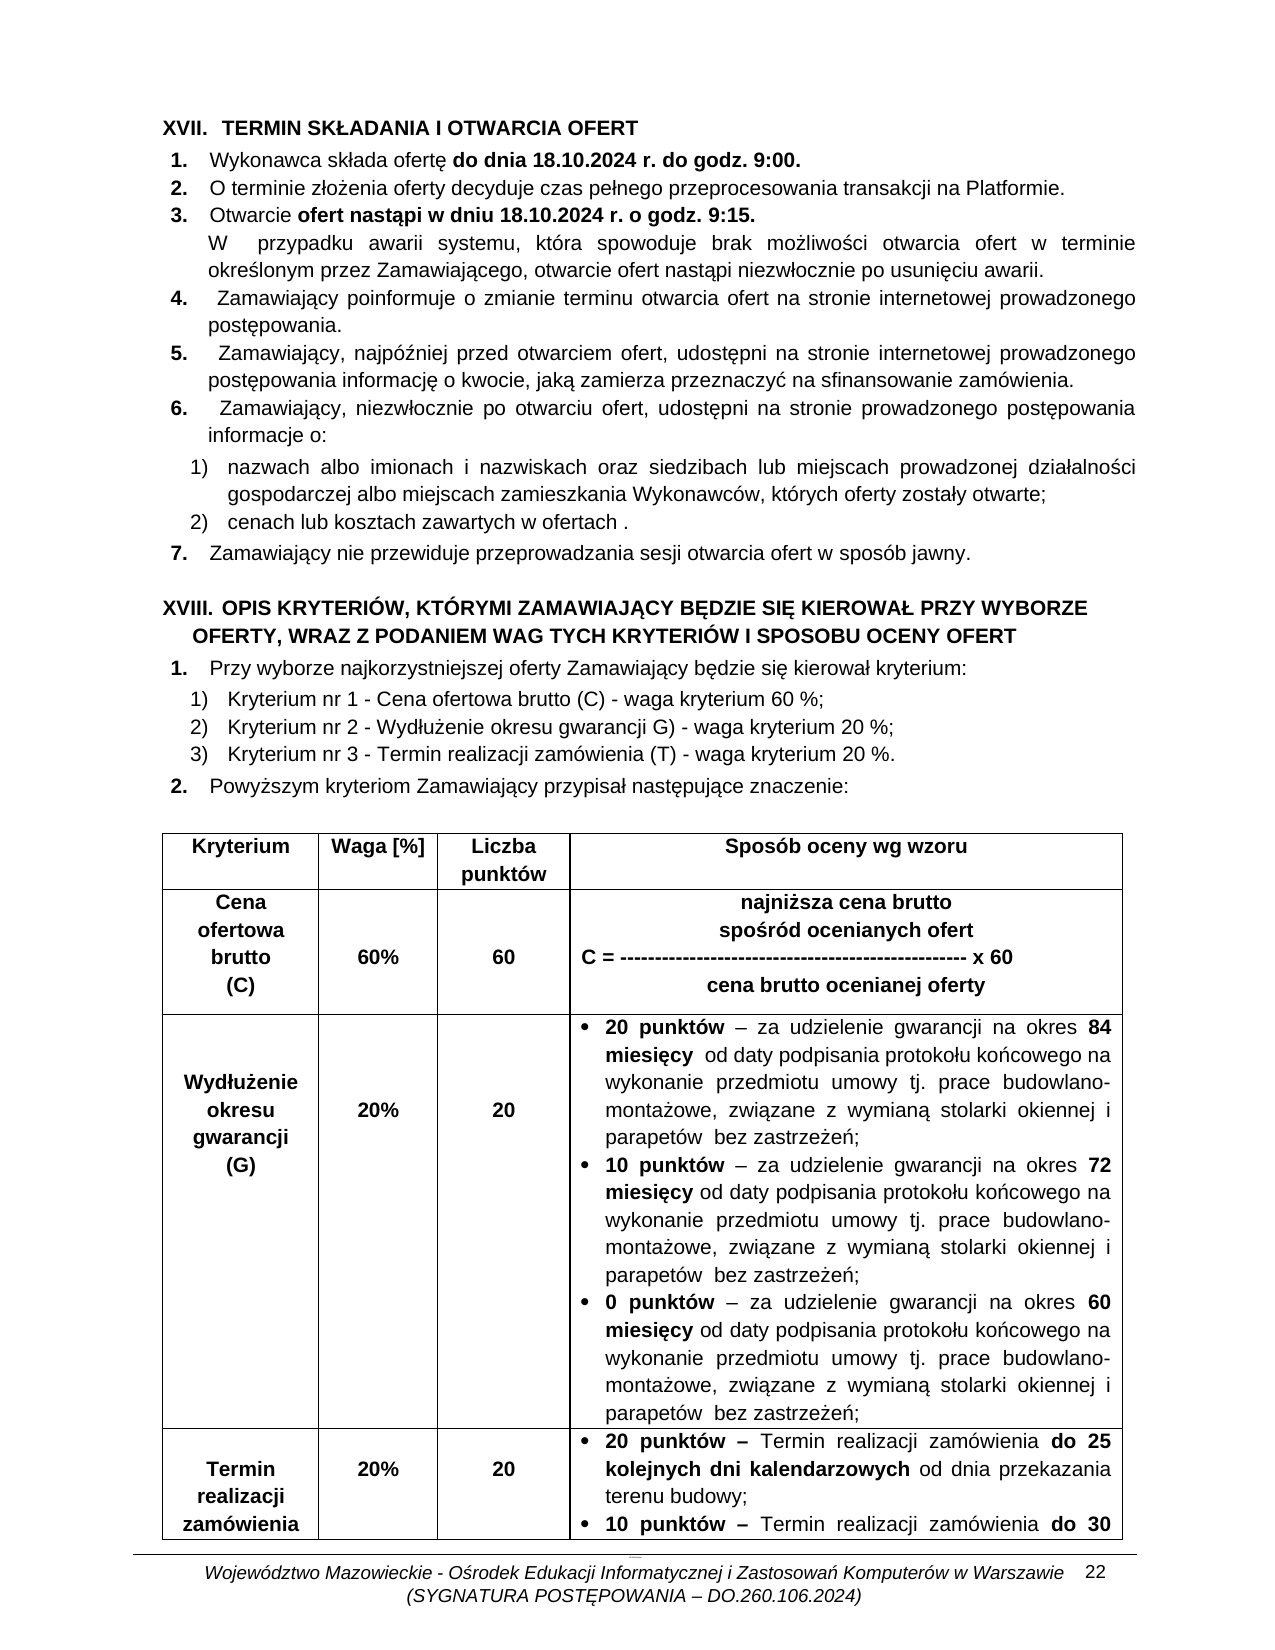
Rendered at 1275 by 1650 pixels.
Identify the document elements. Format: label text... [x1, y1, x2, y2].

table_cell Wydłużenie okresu gwarancji (G) [163, 1015, 318, 1428]
table_cell 20% [319, 1015, 437, 1428]
table_header Kryterium [163, 834, 318, 889]
text W przypadku awarii systemu, która spowoduje brak możliwości otwarcia ofert w terminie określonym przez Zamawiającego, otwarcie ofert nastąpi niezwłocznie po usunięciu awarii. [208, 230, 1137, 282]
list TERMIN SKŁADANIA I OTWARCIA OFERT [162, 116, 1137, 140]
table_cell 60% [319, 890, 437, 1014]
table_cell 20 punktów – za udzielenie gwarancji na okres 84 miesięcy od daty podpisania protokołu końcowego na wykonanie przedmiotu umowy tj. prace budowlano-montażowe, związane z wymianą stolarki okiennej i parapetów bez zastrzeżeń; 10 punktów – za udzielenie gwarancji na okres 72 miesięcy od daty podpisania protokołu końcowego na wykonanie przedmiotu umowy tj. prace budowlano-montażowe, związane z wymianą stolarki okiennej i parapetów bez zastrzeżeń; 0 punktów – za udzielenie gwarancji na okres 60 miesięcy od daty podpisania protokołu końcowego na wykonanie przedmiotu umowy tj. prace budowlano-montażowe, związane z wymianą stolarki okiennej i parapetów bez zastrzeżeń; [571, 1015, 1122, 1428]
list Otwarcie ofert nastąpi w dniu 18.10.2024 r. o godz. 9:15. [170, 203, 1137, 227]
list Kryterium nr 3 - Termin realizacji zamówienia (T) - waga kryterium 20 %. [190, 742, 1137, 766]
list cenach lub kosztach zawartych w ofertach . [190, 509, 1137, 533]
list Wykonawca składa ofertę do dnia 18.10.2024 r. do godz. 9:00. [170, 148, 1137, 172]
table_cell Cena ofertowa brutto (C) [163, 890, 318, 1014]
table_cell 20 [438, 1429, 569, 1539]
list Zamawiający nie przewiduje przeprowadzania sesji otwarcia ofert w sposób jawny. [170, 541, 1137, 565]
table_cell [571, 1429, 1122, 1539]
table_cell 20 [438, 1015, 569, 1428]
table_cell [163, 1429, 318, 1539]
list Powyższym kryteriom Zamawiający przypisał następujące znaczenie: [170, 774, 1137, 798]
list Zamawiający, niezwłocznie po otwarciu ofert, udostępni na stronie prowadzonego postępowania informacje o: [170, 395, 1137, 447]
table_cell najniższa cena brutto spośród ocenianych ofert C = -------------------------------------------------- x 60 cena brutto ocenianej oferty [571, 890, 1122, 1014]
table_header Sposób oceny wg wzoru [571, 834, 1122, 889]
table_header Liczba punktów [438, 834, 569, 889]
table_cell 20% [319, 1429, 437, 1539]
list Zamawiający, najpóźniej przed otwarciem ofert, udostępni na stronie internetowej prowadzonego postępowania informację o kwocie, jaką zamierza przeznaczyć na sfinansowanie zamówienia. [170, 340, 1137, 392]
list OPIS KRYTERIÓW, KTÓRYMI ZAMAWIAJĄCY BĘDZIE SIĘ KIEROWAŁ PRZY WYBORZE OFERTY, WRAZ Z PODANIEM WAG TYCH KRYTERIÓW I SPOSOBU OCENY OFERT [162, 596, 1137, 648]
list O terminie złożenia oferty decyduje czas pełnego przeprocesowania transakcji na Platformie. [170, 175, 1137, 199]
list Przy wyborze najkorzystniejszej oferty Zamawiający będzie się kierował kryterium: [170, 655, 1137, 679]
list nazwach albo imionach i nazwiskach oraz siedzibach lub miejscach prowadzonej działalności gospodarczej albo miejscach zamieszkania Wykonawców, których oferty zostały otwarte; [190, 454, 1137, 506]
list Kryterium nr 1 - Cena ofertowa brutto (C) - waga kryterium 60 %; [190, 687, 1137, 711]
table_header Waga [%] [319, 834, 437, 889]
table_cell 60 [438, 890, 569, 1014]
list Kryterium nr 2 - Wydłużenie okresu gwarancji G) - waga kryterium 20 %; [190, 714, 1137, 738]
list Zamawiający poinformuje o zmianie terminu otwarcia ofert na stronie internetowej prowadzonego postępowania. [170, 285, 1137, 337]
